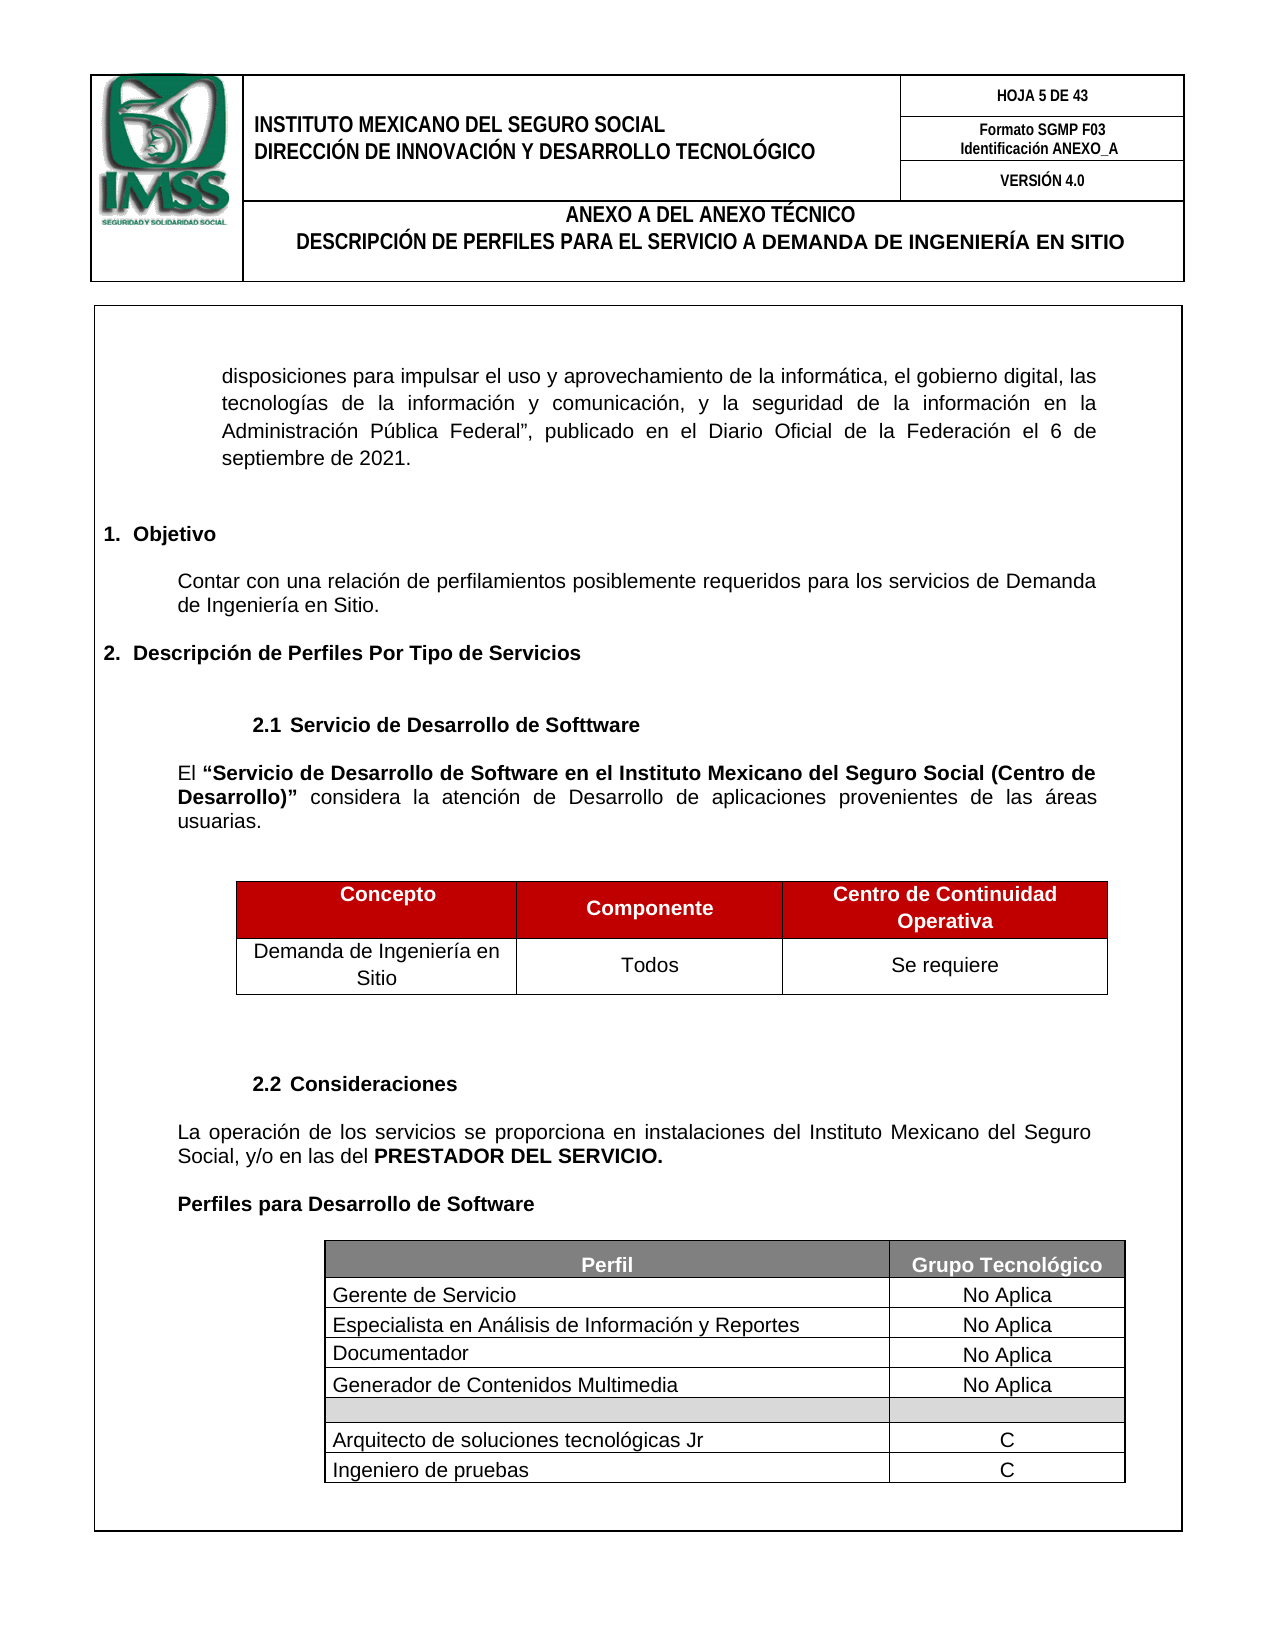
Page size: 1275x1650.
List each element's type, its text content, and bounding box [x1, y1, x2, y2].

table_cell Se requiere [783, 939, 1107, 994]
table_cell C [890, 1453, 1124, 1482]
table_cell No Aplica [890, 1308, 1124, 1337]
table_cell C [890, 1423, 1124, 1452]
table_cell Arquitecto de soluciones tecnológicas Jr [326, 1423, 889, 1452]
table_cell Especialista en Análisis de Información y Reportes [326, 1308, 889, 1337]
table_cell Generador de Contenidos Multimedia [326, 1368, 889, 1397]
text El “Servicio de Desarrollo de Software en el Instituto Mexicano del Seguro Social (Centro de Desarrollo)” considera la atención de Desarrollo de aplicaciones provenientes de las áreas usuarias. [177, 761, 1098, 833]
table_cell No Aplica [890, 1338, 1124, 1367]
text La operación de los servicios se proporciona en instalaciones del Instituto Mexicano del Seguro Social, y/o en las del PRESTADOR DEL SERVICIO. [177, 1120, 1093, 1168]
text Perfiles para Desarrollo de Software [177, 1192, 1098, 1216]
title Servicio de Desarrollo de Softtware [252, 713, 1098, 737]
title Objetivo [103, 521, 1098, 545]
table_header Grupo Tecnológico [890, 1241, 1124, 1277]
table_cell [326, 1398, 889, 1422]
table_cell Documentador [326, 1338, 889, 1367]
text Contar con una relación de perfilamientos posiblemente requeridos para los servicios de Demanda de Ingeniería en Sitio. [177, 569, 1098, 617]
table_cell No Aplica [890, 1368, 1124, 1397]
title Descripción de Perfiles Por Tipo de Servicios [103, 641, 1098, 665]
title Consideraciones [252, 1072, 1098, 1096]
table_cell Demanda de Ingeniería en Sitio [237, 939, 516, 994]
table_header Componente [517, 882, 782, 938]
picture [98, 76, 230, 225]
table_header Perfil [326, 1241, 889, 1277]
table_cell Gerente de Servicio [326, 1278, 889, 1307]
table_cell Ingeniero de pruebas [326, 1453, 889, 1482]
table_cell [890, 1398, 1124, 1422]
table_header Centro de Continuidad Operativa [783, 882, 1107, 938]
table_header Concepto [237, 882, 516, 938]
table_cell No Aplica [890, 1278, 1124, 1307]
table_cell Todos [517, 939, 782, 994]
